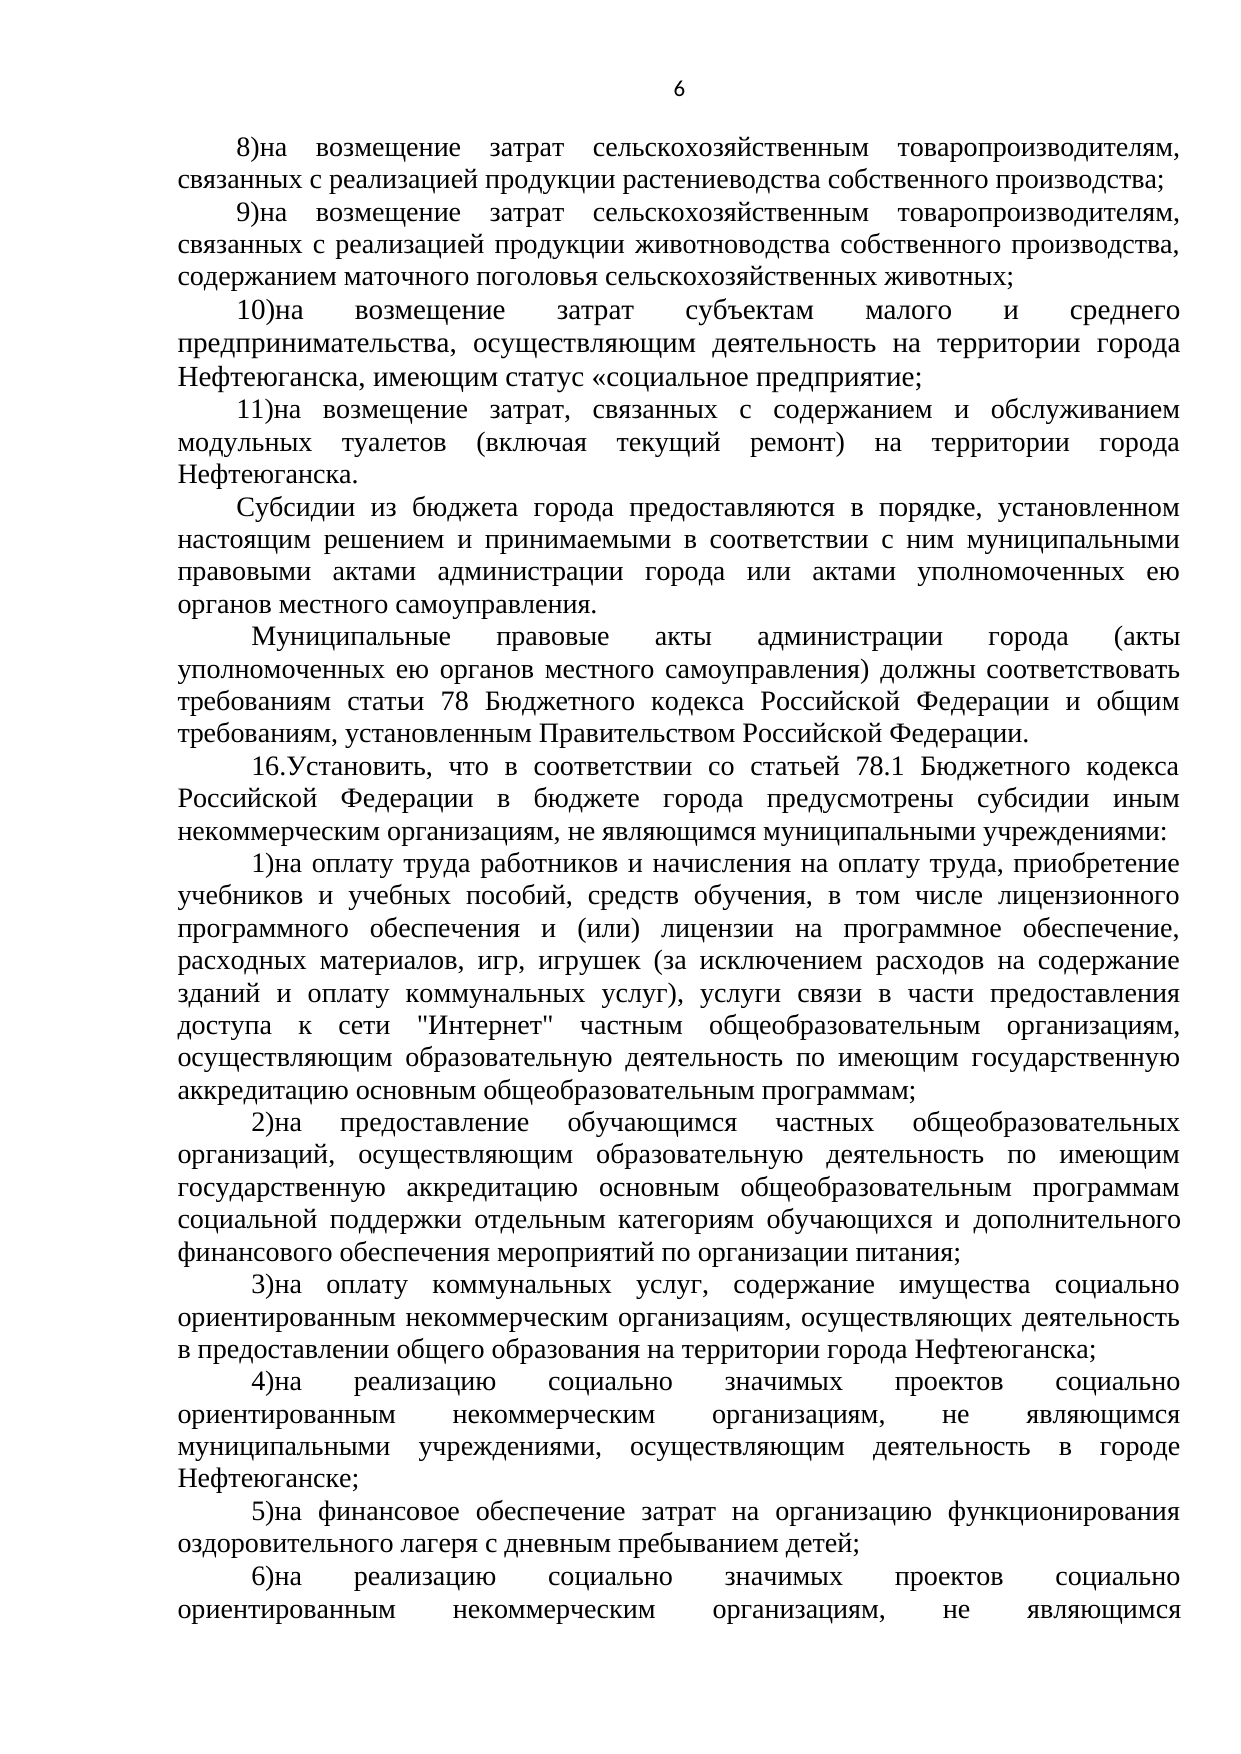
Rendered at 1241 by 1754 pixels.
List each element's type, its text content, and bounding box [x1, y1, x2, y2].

text 4)на реализацию социально значимых проектов социально ориентированным некоммерческим организациям, не являющимся муниципальными учреждениями, осуществляющим деятельность в городе Нефтеюганске; [177, 1364, 1181, 1494]
text Субсидии из бюджета города предоставляются в порядке, установленном настоящим решением и принимаемыми в соответствии с ним муниципальными правовыми актами администрации города или актами уполномоченных ею органов местного самоуправления. [177, 490, 1181, 619]
text 10)на возмещение затрат субъектам малого и среднего предпринимательства, осуществляющим деятельность на территории города Нефтеюганска, имеющим статус «социальное предприятие; [177, 292, 1181, 392]
text 1)на оплату труда работников и начисления на оплату труда, приобретение учебников и учебных пособий, средств обучения, в том числе лицензионного программного обеспечения и (или) лицензии на программное обеспечение, расходных материалов, игр, игрушек (за исключением расходов на содержание зданий и оплату коммунальных услуг), услуги связи в части предоставления доступа к сети "Интернет" частным общеобразовательным организациям, осуществляющим образовательную деятельность по имеющим государственную аккредитацию основным общеобразовательным программам; [177, 846, 1181, 1105]
text 16.Установить, что в соответствии со статьей 78.1 Бюджетного кодекса Российской Федерации в бюджете города предусмотрены субсидии иным некоммерческим организациям, не являющимся муниципальными учреждениями: [177, 749, 1181, 846]
text 8)на возмещение затрат сельскохозяйственным товаропроизводителям, связанных с реализацией продукции растениеводства собственного производства; [177, 130, 1181, 195]
text 2)на предоставление обучающимся частных общеобразовательных организаций, осуществляющим образовательную деятельность по имеющим государственную аккредитацию основным общеобразовательным программам социальной поддержки отдельным категориям обучающихся и дополнительного финансового обеспечения мероприятий по организации питания; [177, 1105, 1181, 1267]
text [177, 1559, 1181, 1626]
text 5)на финансовое обеспечение затрат на организацию функционирования оздоровительного лагеря с дневным пребыванием детей; [177, 1494, 1181, 1559]
text 9)на возмещение затрат сельскохозяйственным товаропроизводителям, связанных с реализацией продукции животноводства собственного производства, содержанием маточного поголовья сельскохозяйственных животных; [177, 195, 1181, 292]
text 11)на возмещение затрат, связанных с содержанием и обслуживанием модульных туалетов (включая текущий ремонт) на территории города Нефтеюганска. [177, 392, 1181, 490]
text 3)на оплату коммунальных услуг, содержание имущества социально ориентированным некоммерческим организациям, осуществляющих деятельность в предоставлении общего образования на территории города Нефтеюганска; [177, 1267, 1181, 1364]
text Муниципальные правовые акты администрации города (акты уполномоченных ею органов местного самоуправления) должны соответствовать требованиям статьи 78 Бюджетного кодекса Российской Федерации и общим требованиям, установленным Правительством Российской Федерации. [177, 619, 1181, 749]
